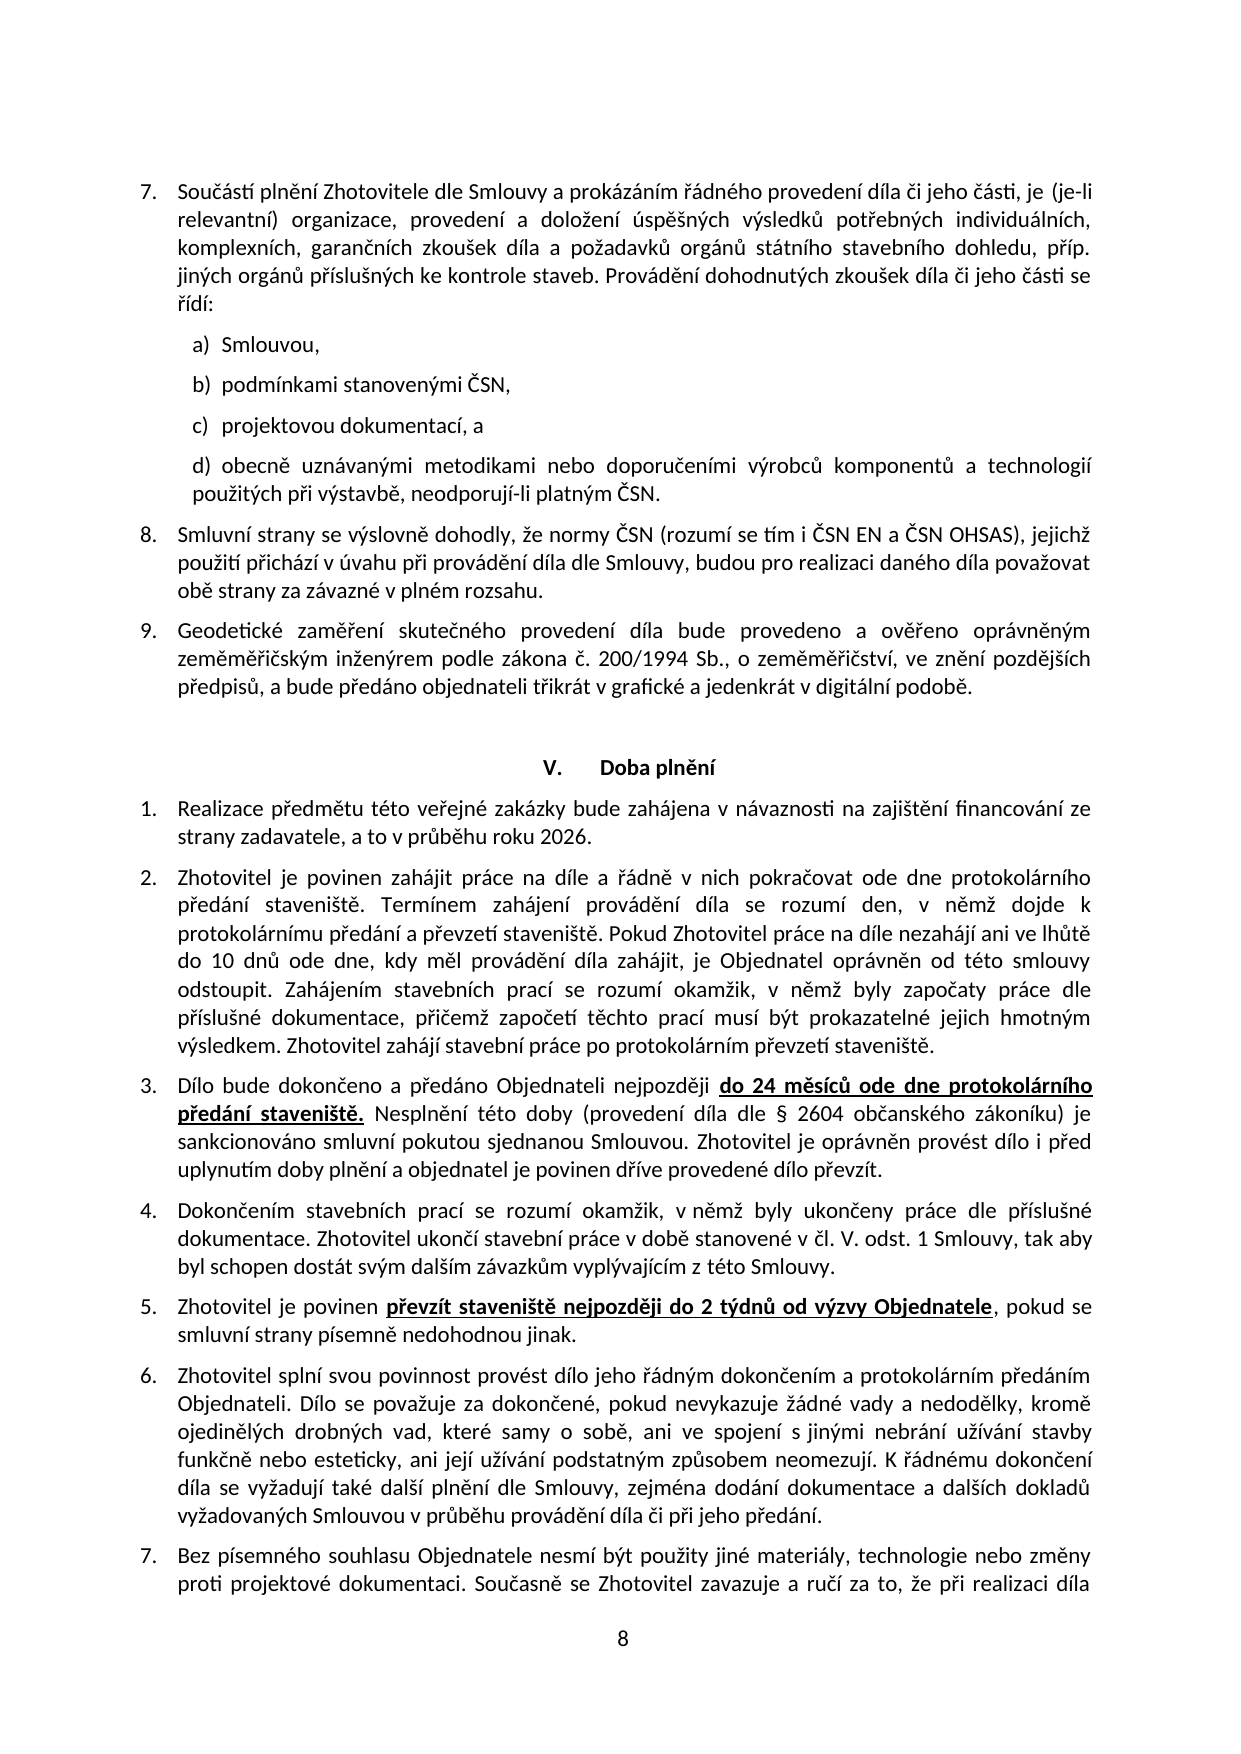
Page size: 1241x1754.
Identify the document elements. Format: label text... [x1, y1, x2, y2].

list Dokončením stavebních prací se rozumí okamžik, v němž byly ukončeny práce dle příslušné dokumentace. Zhotovitel ukončí stavební práce v době stanovené v čl. V. odst. 1 Smlouvy, tak aby byl schopen dostát svým dalším závazkům vyplývajícím z této Smlouvy. [140, 1196, 1092, 1280]
list Geodetické zaměření skutečného provedení díla bude provedeno a ověřeno oprávněným zeměměřičským inženýrem podle zákona č. 200/1994 Sb., o zeměměřičství, ve znění pozdějších předpisů, a bude předáno objednateli třikrát v grafické a jedenkrát v digitální podobě. [140, 616, 1092, 701]
list Realizace předmětu této veřejné zakázky bude zahájena v návaznosti na zajištění financování ze strany zadavatele, a to v průběhu roku 2026. [140, 794, 1092, 850]
list Zhotovitel je povinen převzít staveniště nejpozději do 2 týdnů od výzvy Objednatele, pokud se smluvní strany písemně nedohodnou jinak. [140, 1292, 1092, 1348]
list Smlouvou, [192, 330, 1092, 358]
list Součástí plnění Zhotovitele dle Smlouvy a prokázáním řádného provedení díla či jeho části, je (je-li relevantní) organizace, provedení a doložení úspěšných výsledků potřebných individuálních, komplexních, garančních zkoušek díla a požadavků orgánů státního stavebního dohledu, příp. jiných orgánů příslušných ke kontrole staveb. Provádění dohodnutých zkoušek díla či jeho části se řídí: [140, 177, 1092, 317]
list projektovou dokumentací, a [192, 411, 1092, 439]
list Doba plnění [185, 753, 1092, 782]
list obecně uznávanými metodikami nebo doporučeními výrobců komponentů a technologií použitých při výstavbě, neodporují-li platným ČSN. [192, 451, 1092, 507]
list Dílo bude dokončeno a předáno Objednateli nejpozději do 24 měsíců ode dne protokolárního předání staveniště. Nesplnění této doby (provedení díla dle § 2604 občanského zákoníku) je sankcionováno smluvní pokutou sjednanou Smlouvou. Zhotovitel je oprávněn provést dílo i před uplynutím doby plnění a objednatel je povinen dříve provedené dílo převzít. [140, 1071, 1092, 1183]
list Zhotovitel splní svou povinnost provést dílo jeho řádným dokončením a protokolárním předáním Objednateli. Dílo se považuje za dokončené, pokud nevykazuje žádné vady a nedodělky, kromě ojedinělých drobných vad, které samy o sobě, ani ve spojení s jinými nebrání užívání stavby funkčně nebo esteticky, ani její užívání podstatným způsobem neomezují. K řádnému dokončení díla se vyžadují také další plnění dle Smlouvy, zejména dodání dokumentace a dalších dokladů vyžadovaných Smlouvou v průběhu provádění díla či při jeho předání. [140, 1361, 1092, 1529]
list podmínkami stanovenými ČSN, [192, 370, 1092, 398]
list Smluvní strany se výslovně dohodly, že normy ČSN (rozumí se tím i ČSN EN a ČSN OHSAS), jejichž použití přichází v úvahu při provádění díla dle Smlouvy, budou pro realizaci daného díla považovat obě strany za závazné v plném rozsahu. [140, 520, 1092, 604]
list Zhotovitel je povinen zahájit práce na díle a řádně v nich pokračovat ode dne protokolárního předání staveniště. Termínem zahájení provádění díla se rozumí den, v němž dojde k protokolárnímu předání a převzetí staveniště. Pokud Zhotovitel práce na díle nezahájí ani ve lhůtě do 10 dnů ode dne, kdy měl provádění díla zahájit, je Objednatel oprávněn od této smlouvy odstoupit. Zahájením stavebních prací se rozumí okamžik, v němž byly započaty práce dle příslušné dokumentace, přičemž započetí těchto prací musí být prokazatelné jejich hmotným výsledkem. Zhotovitel zahájí stavební práce po protokolárním převzetí staveniště. [140, 863, 1092, 1059]
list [140, 1542, 1092, 1598]
